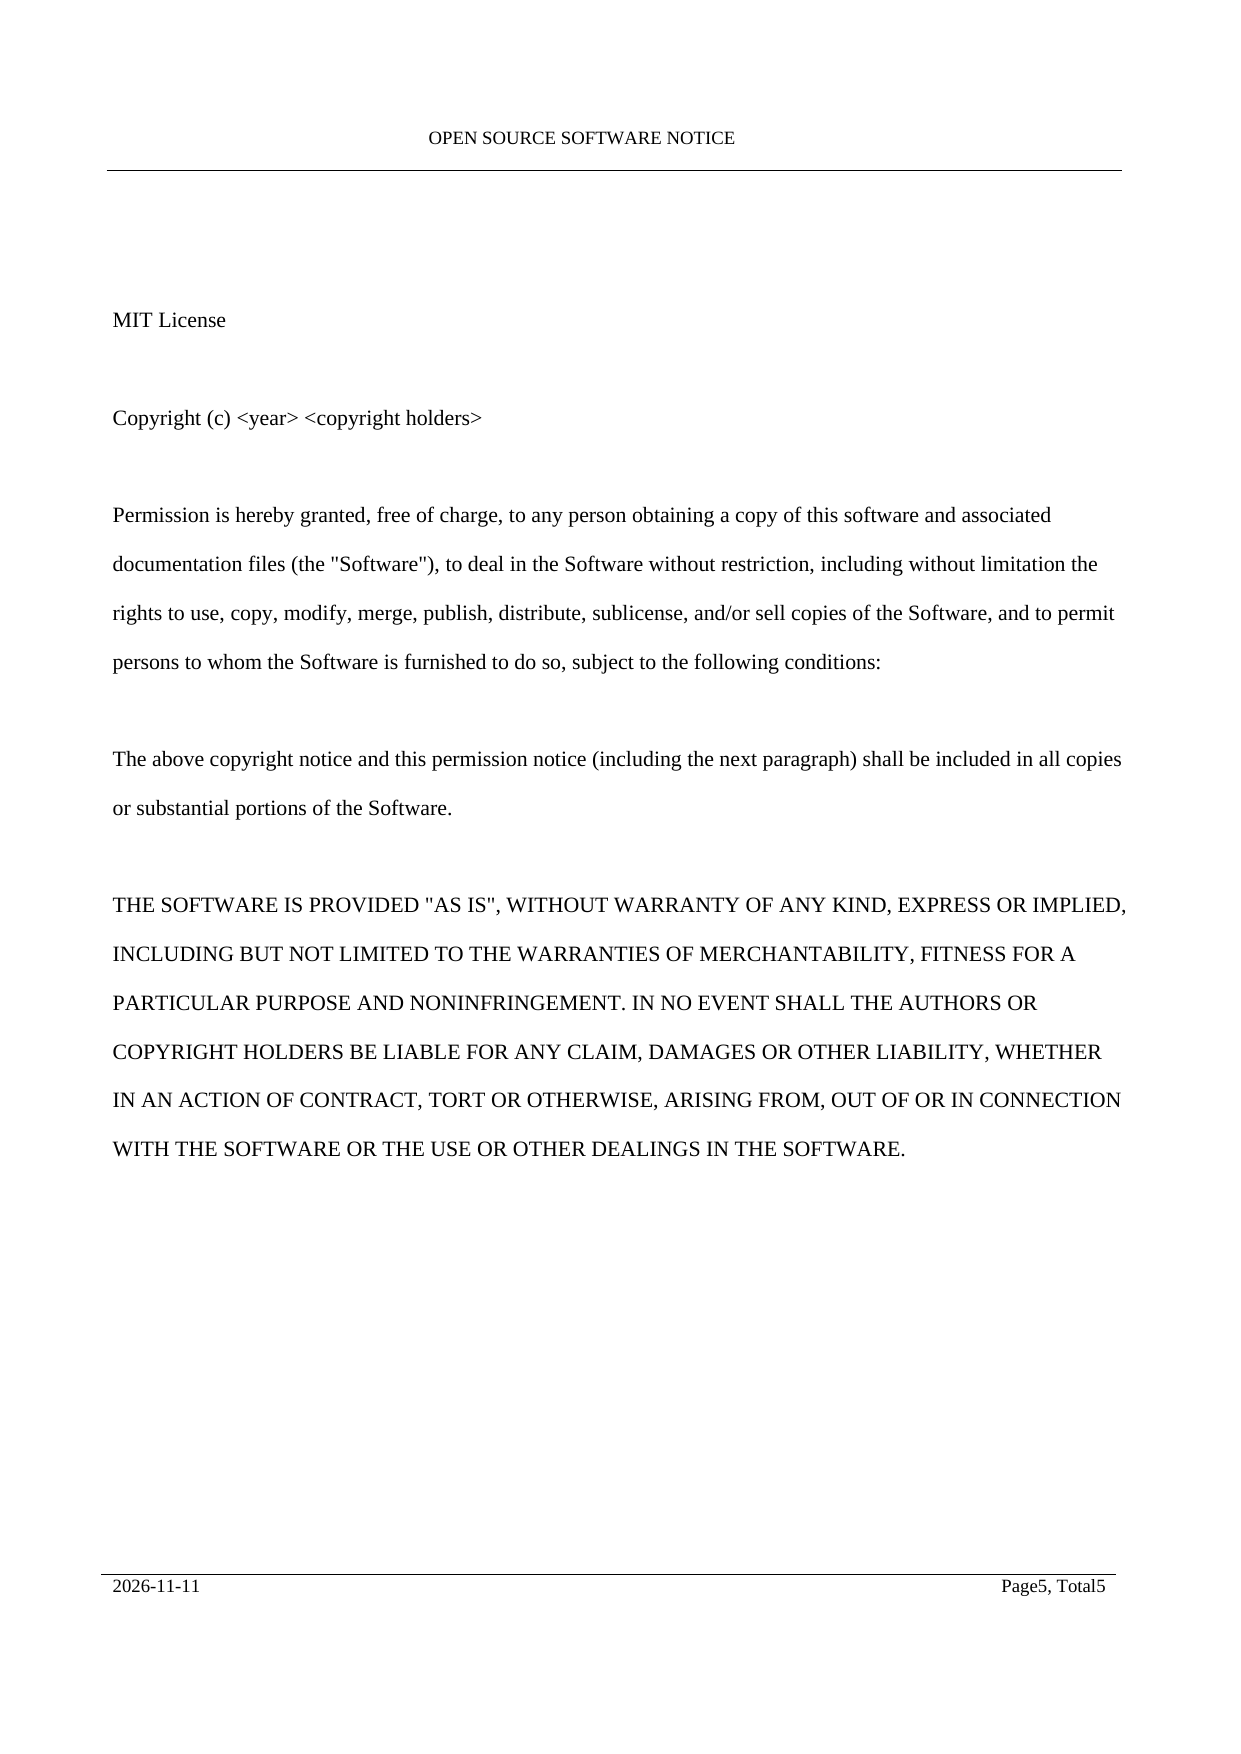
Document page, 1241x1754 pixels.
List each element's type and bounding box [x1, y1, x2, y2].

text [112, 206, 1128, 1165]
